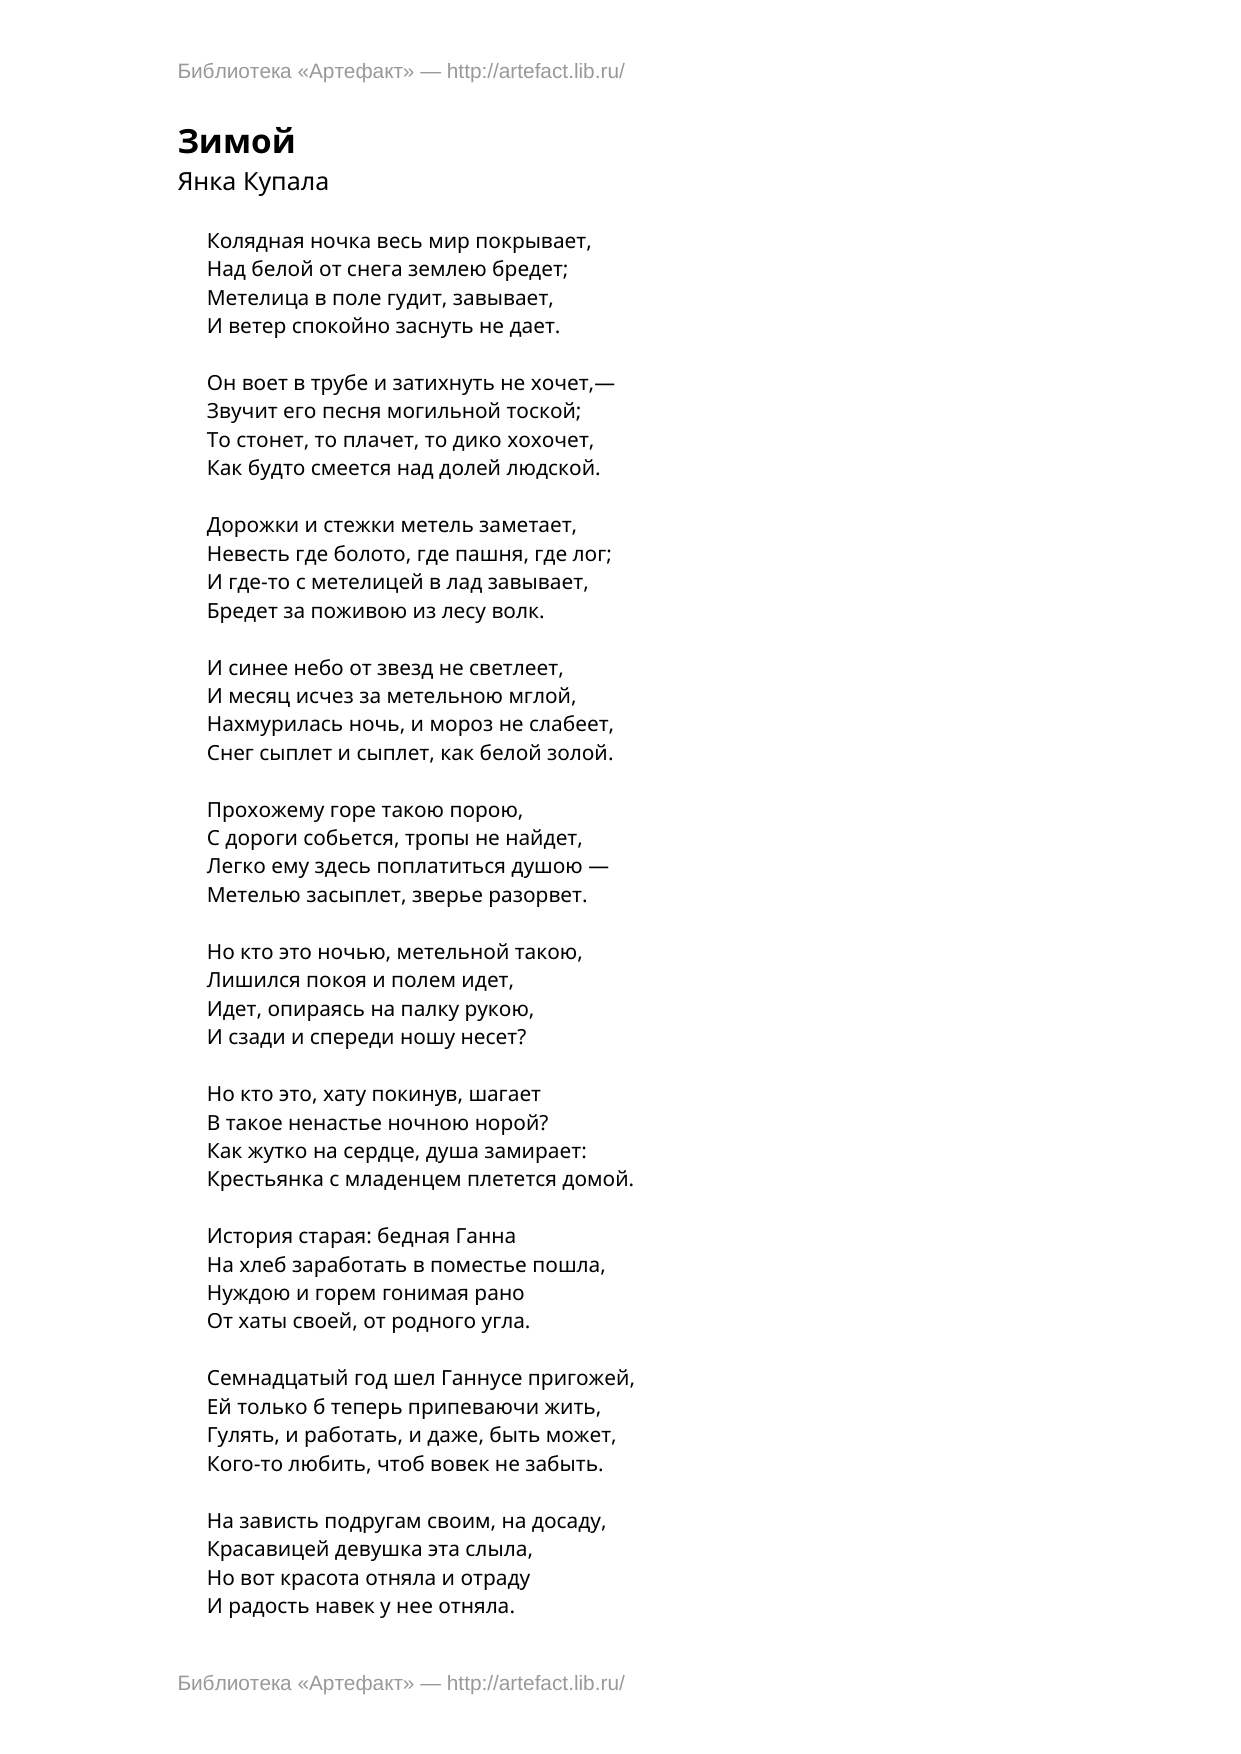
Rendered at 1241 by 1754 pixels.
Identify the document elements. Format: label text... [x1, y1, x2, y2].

text Дорожки и стежки метель заметает, [177, 510, 1122, 539]
text Нахмурилась ночь, и мороз не слабеет, [177, 709, 1122, 738]
text То стонет, то плачет, то дико хохочет, [177, 425, 1122, 453]
text На хлеб заработать в поместье пошла, [177, 1250, 1122, 1278]
text Нуждою и горем гонимая рано [177, 1278, 1122, 1307]
text Невесть где болото, где пашня, где лог; [177, 539, 1122, 567]
text Он воет в трубе и затихнуть не хочет,— [177, 368, 1122, 397]
text Красавицей девушка эта слыла, [177, 1534, 1122, 1563]
text Семнадцатый год шел Ганнусе пригожей, [177, 1363, 1122, 1392]
text Гулять, и работать, и даже, быть может, [177, 1420, 1122, 1449]
text И сзади и спереди ношу несет? [177, 1022, 1122, 1051]
text Но вот красота отняла и отраду [177, 1563, 1122, 1591]
subtitle Янка Купала [177, 163, 1122, 198]
text И где-то с метелицей в лад завывает, [177, 567, 1122, 596]
text Снег сыплет и сыплет, как белой золой. [177, 738, 1122, 766]
text И ветер спокойно заснуть не дает. [177, 311, 1122, 340]
text Но кто это ночью, метельной такою, [177, 937, 1122, 965]
text И радость навек у нее отняла. [177, 1591, 1122, 1619]
text Идет, опираясь на палку рукою, [177, 994, 1122, 1022]
text Легко ему здесь поплатиться душою — [177, 852, 1122, 880]
text Колядная ночка весь мир покрывает, [177, 226, 1122, 254]
text Прохожему горе такою порою, [177, 795, 1122, 823]
text Ей только б теперь припеваючи жить, [177, 1392, 1122, 1420]
text Над белой от снега землею бредет; [177, 254, 1122, 283]
text Звучит его песня могильной тоской; [177, 397, 1122, 425]
text Бредет за поживою из лесу волк. [177, 596, 1122, 624]
text Крестьянка с младенцем плетется домой. [177, 1164, 1122, 1193]
text И синее небо от звезд не светлеет, [177, 653, 1122, 681]
text Кого-то любить, чтоб вовек не забыть. [177, 1449, 1122, 1477]
text На зависть подругам своим, на досаду, [177, 1506, 1122, 1534]
text Метелица в поле гудит, завывает, [177, 283, 1122, 311]
text Лишился покоя и полем идет, [177, 965, 1122, 994]
text От хаты своей, от родного угла. [177, 1307, 1122, 1335]
text Как жутко на сердце, душа замирает: [177, 1136, 1122, 1164]
text История старая: бедная Ганна [177, 1221, 1122, 1250]
text И месяц исчез за метельною мглой, [177, 681, 1122, 709]
text С дороги собьется, тропы не найдет, [177, 823, 1122, 852]
subtitle Зимой [177, 118, 1122, 163]
text Метелью засыплет, зверье разорвет. [177, 880, 1122, 908]
text Но кто это, хату покинув, шагает [177, 1079, 1122, 1108]
text В такое ненастье ночною норой? [177, 1108, 1122, 1136]
text Как будто смеется над долей людской. [177, 453, 1122, 482]
